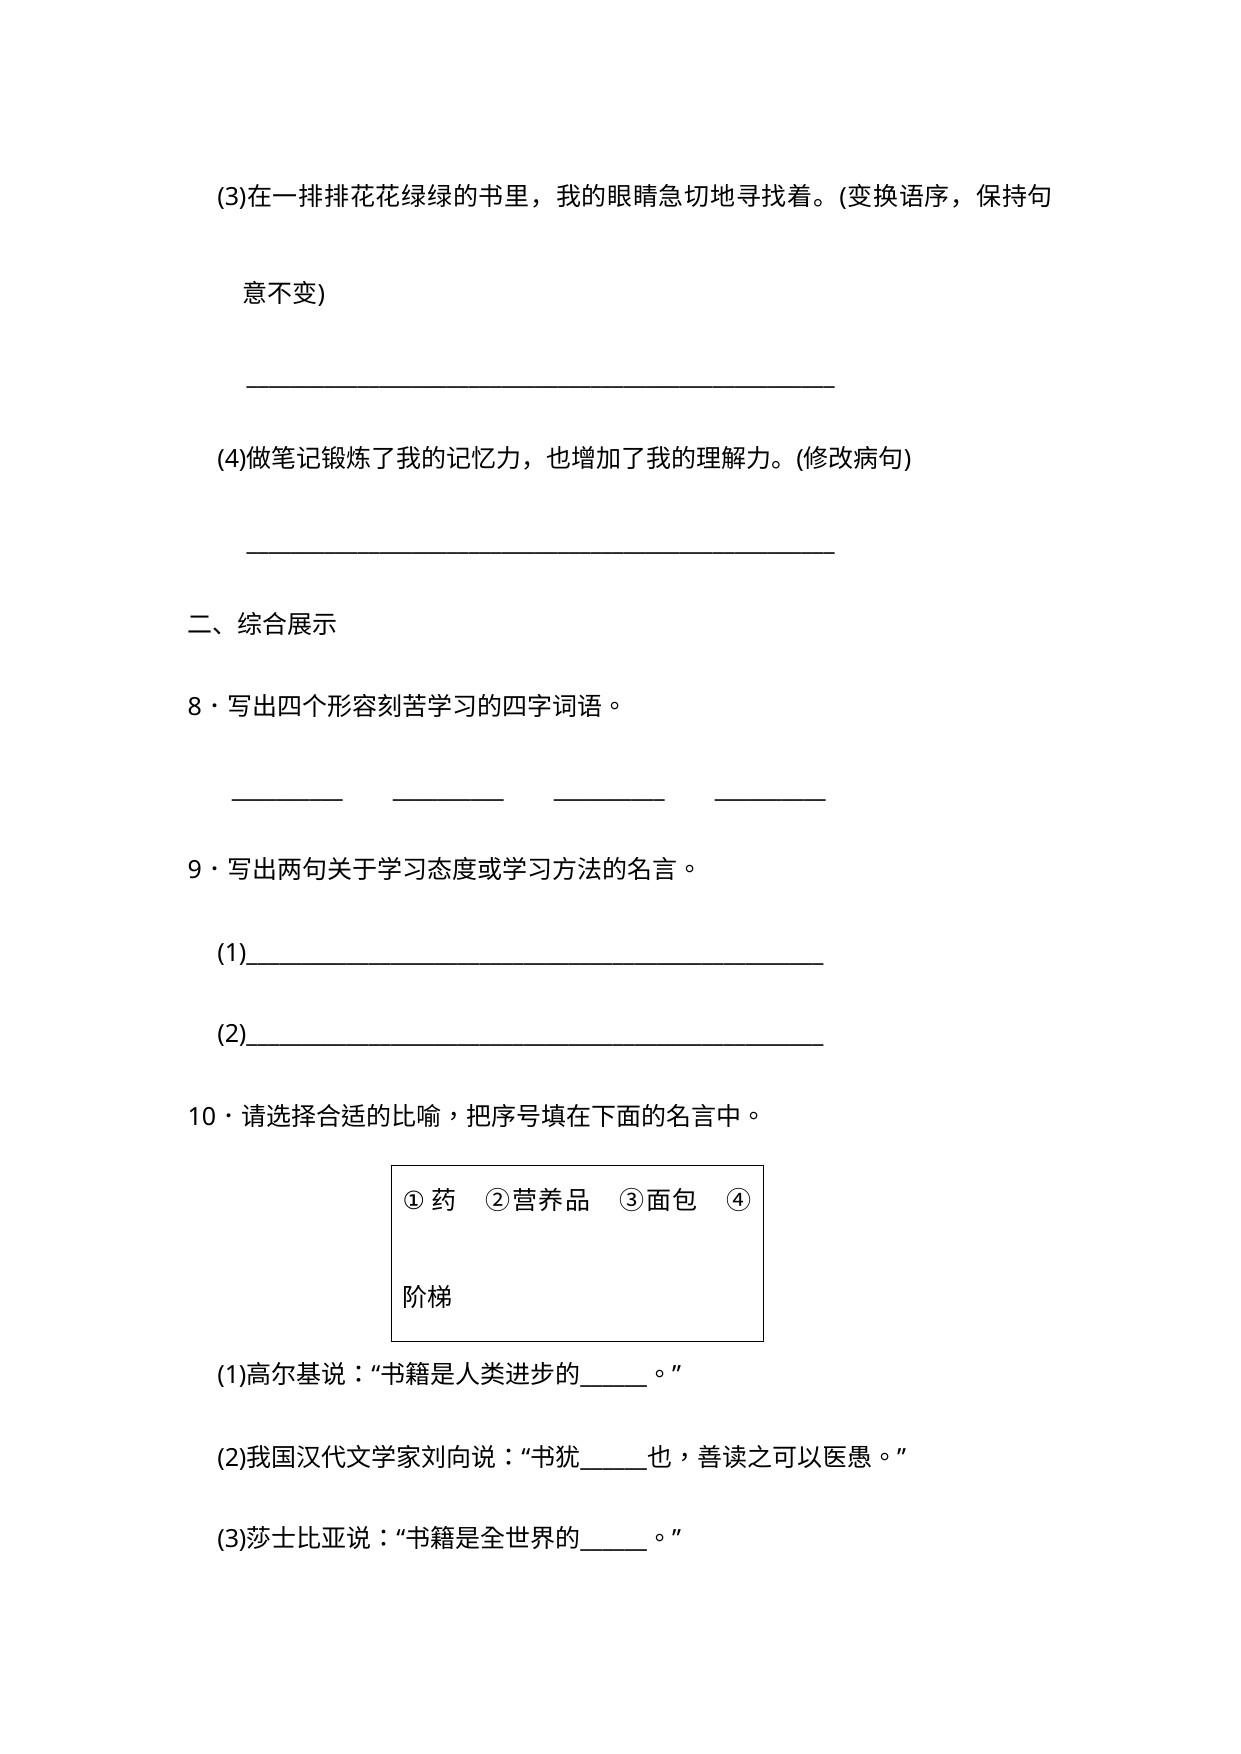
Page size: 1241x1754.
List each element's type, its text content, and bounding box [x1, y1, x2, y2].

text (1)____________________________________________________ [217, 919, 1053, 984]
text 二、综合展示 [187, 590, 1053, 655]
text (3)在一排排花花绿绿的书里，我的眼睛急切地寻找着。(变换语序，保持句意不变) [217, 162, 1053, 324]
text (2)我国汉代文学家刘向说：“书犹______也，善读之可以医愚。” [217, 1424, 1053, 1489]
text (1)高尔基说：“书籍是人类进步的______。” [217, 1342, 1053, 1407]
text 10．请选择合适的比喻，把序号填在下面的名言中。 [187, 1083, 1053, 1148]
table_header ①药 ②营养品 ③面包 ④阶梯 [392, 1166, 763, 1341]
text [246, 343, 1053, 408]
text __________ __________ __________ __________ [231, 755, 1053, 820]
text (2)____________________________________________________ [217, 1001, 1053, 1066]
text (4)做笔记锻炼了我的记忆力，也增加了我的理解力。(修改病句) [217, 424, 1053, 489]
text 8．写出四个形容刻苦学习的四字词语。 [187, 673, 1053, 738]
text 9．写出两句关于学习态度或学习方法的名言。 [187, 837, 1053, 902]
text (3)莎士比亚说：“书籍是全世界的______。” [217, 1506, 1053, 1571]
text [246, 508, 1053, 573]
